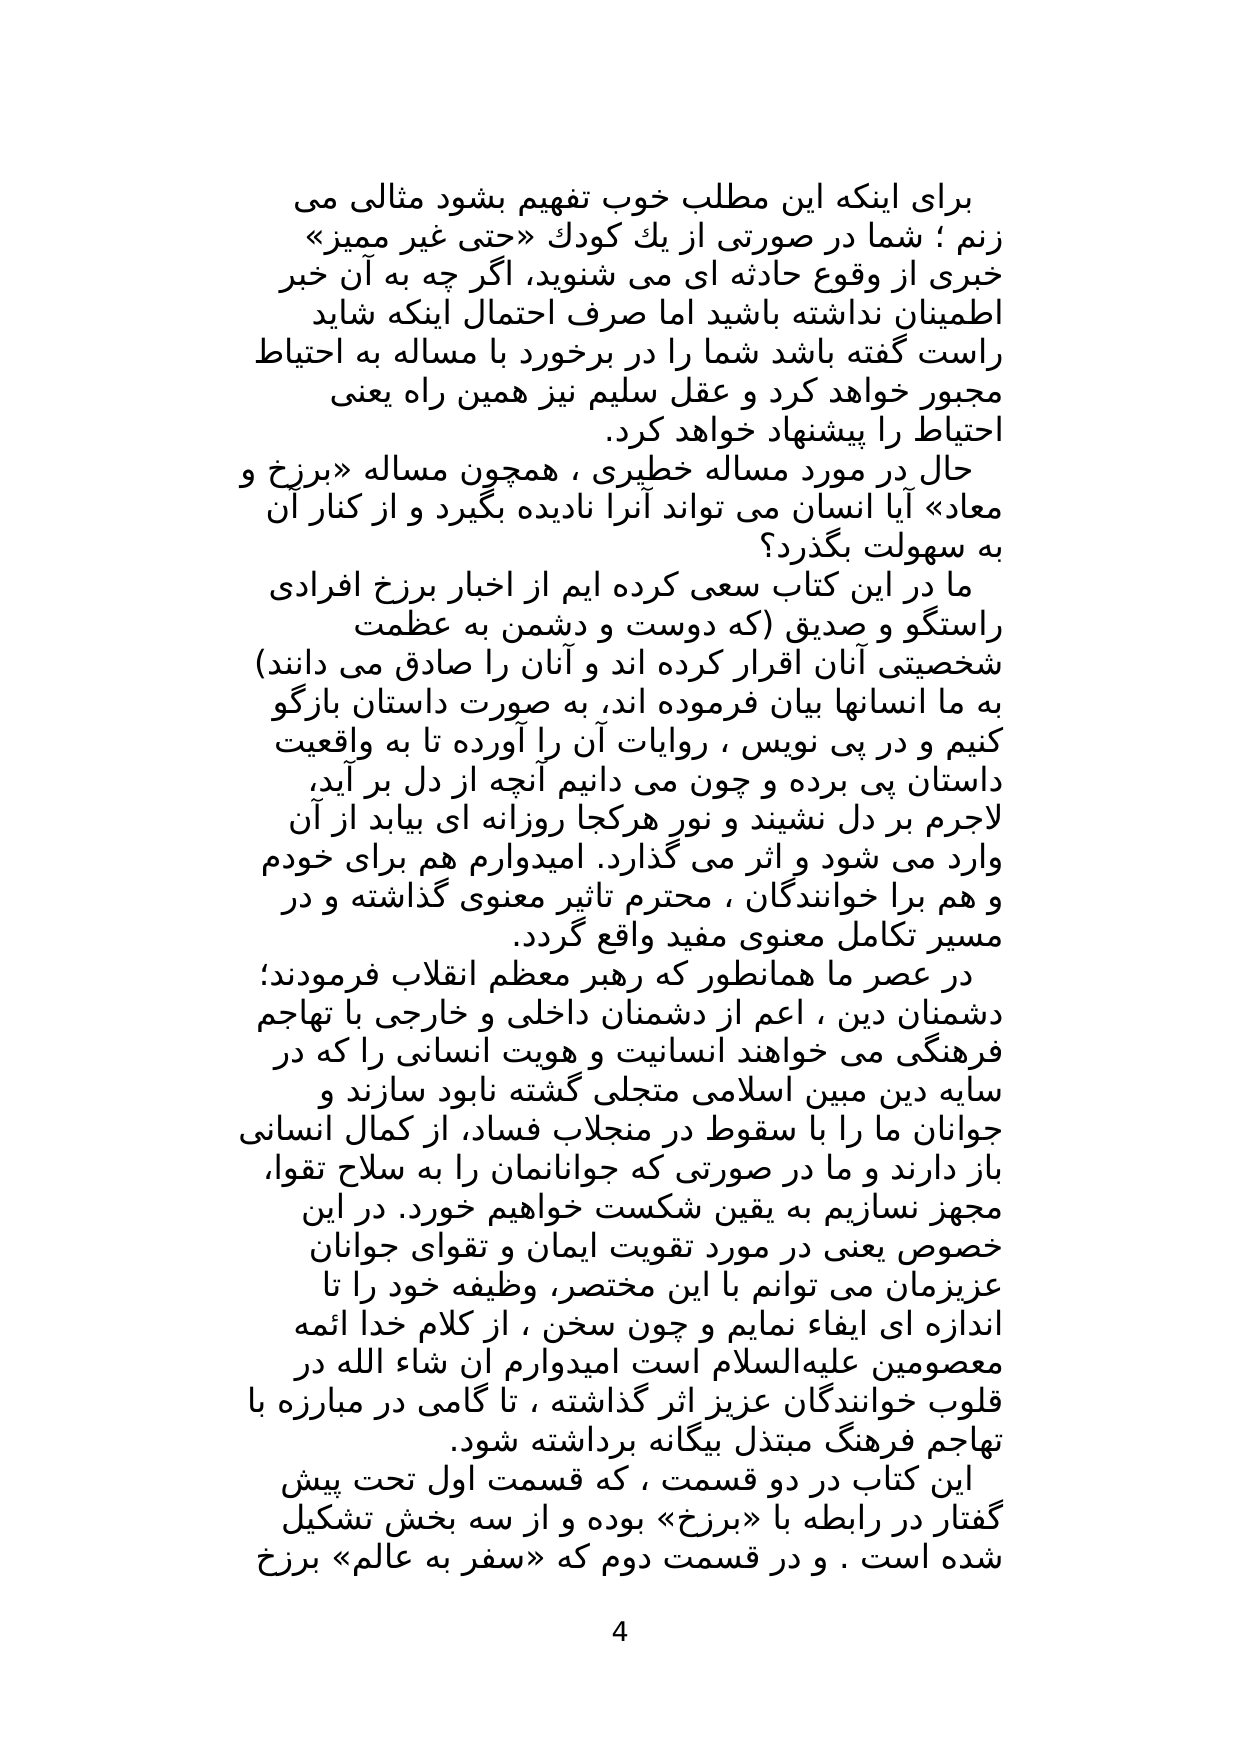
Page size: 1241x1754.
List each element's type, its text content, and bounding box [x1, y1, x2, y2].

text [236, 1459, 1004, 1576]
text ما در اين كتاب سعى كرده ايم از اخبار برزخ افرادى راستگو و صديق (كه دوست و دشمن به عظمت شخصيتى آنان اقرار كرده اند و آنان را صادق مى دانند) به ما انسانها بيان فرموده اند، به صورت داستان بازگو كنيم و در پى نويس ، روايات آن را آورده تا به واقعيت داستان پى برده و چون مى دانيم آنچه از دل بر آيد، لاجرم بر دل نشيند و نور هركجا روزانه اى بيابد از آن وارد مى شود و اثر مى گذارد. اميدوارم هم براى خودم و هم برا خوانندگان ، محترم تاثير معنوى گذاشته و در مسير تكامل معنوى مفيد واقع گردد. [236, 566, 1004, 954]
text براى اينكه اين مطلب خوب تفهيم بشود مثالى مى زنم ؛ شما در صورتى از يك كودك «حتى غير مميز» خبرى از وقوع حادثه اى مى شنويد، اگر چه به آن خبر اطمينان نداشته باشيد اما صرف احتمال اينكه شايد راست گفته باشد شما را در برخورد با مساله به احتياط مجبور خواهد كرد و عقل سليم نيز همين راه يعنى احتياط را پيشنهاد خواهد كرد. [236, 177, 1004, 449]
text حال در مورد مساله خطيرى ، همچون مساله «برزخ و معاد» آيا انسان مى تواند آنرا ناديده بگيرد و از كنار آن به سهولت بگذرد؟ [236, 449, 1004, 566]
text در عصر ما همانطور كه رهبر معظم انقلاب فرمودند؛ دشمنان دين ، اعم از دشمنان داخلى و خارجى با تهاجم فرهنگى مى خواهند انسانيت و هويت انسانى را كه در سايه دين مبين اسلامى متجلى گشته نابود سازند و جوانان ما را با سقوط در منجلاب فساد، از كمال انسانى باز دارند و ما در صورتى كه جوانانمان را به سلاح تقوا، مجهز نسازيم به يقين شكست خواهيم خورد. در اين خصوص يعنى در مورد تقويت ايمان و تقواى جوانان عزيزمان مى توانم با اين مختصر، وظيفه خود را تا اندازه اى ايفاء نمايم و چون سخن ، از كلام خدا ائمه معصومين عليه‌السلام است اميدوارم ان شاء الله در قلوب خوانندگان عزيز اثر گذاشته ، تا گامى در مبارزه با تهاجم فرهنگ مبتذل بيگانه برداشته شود. [236, 954, 1004, 1459]
